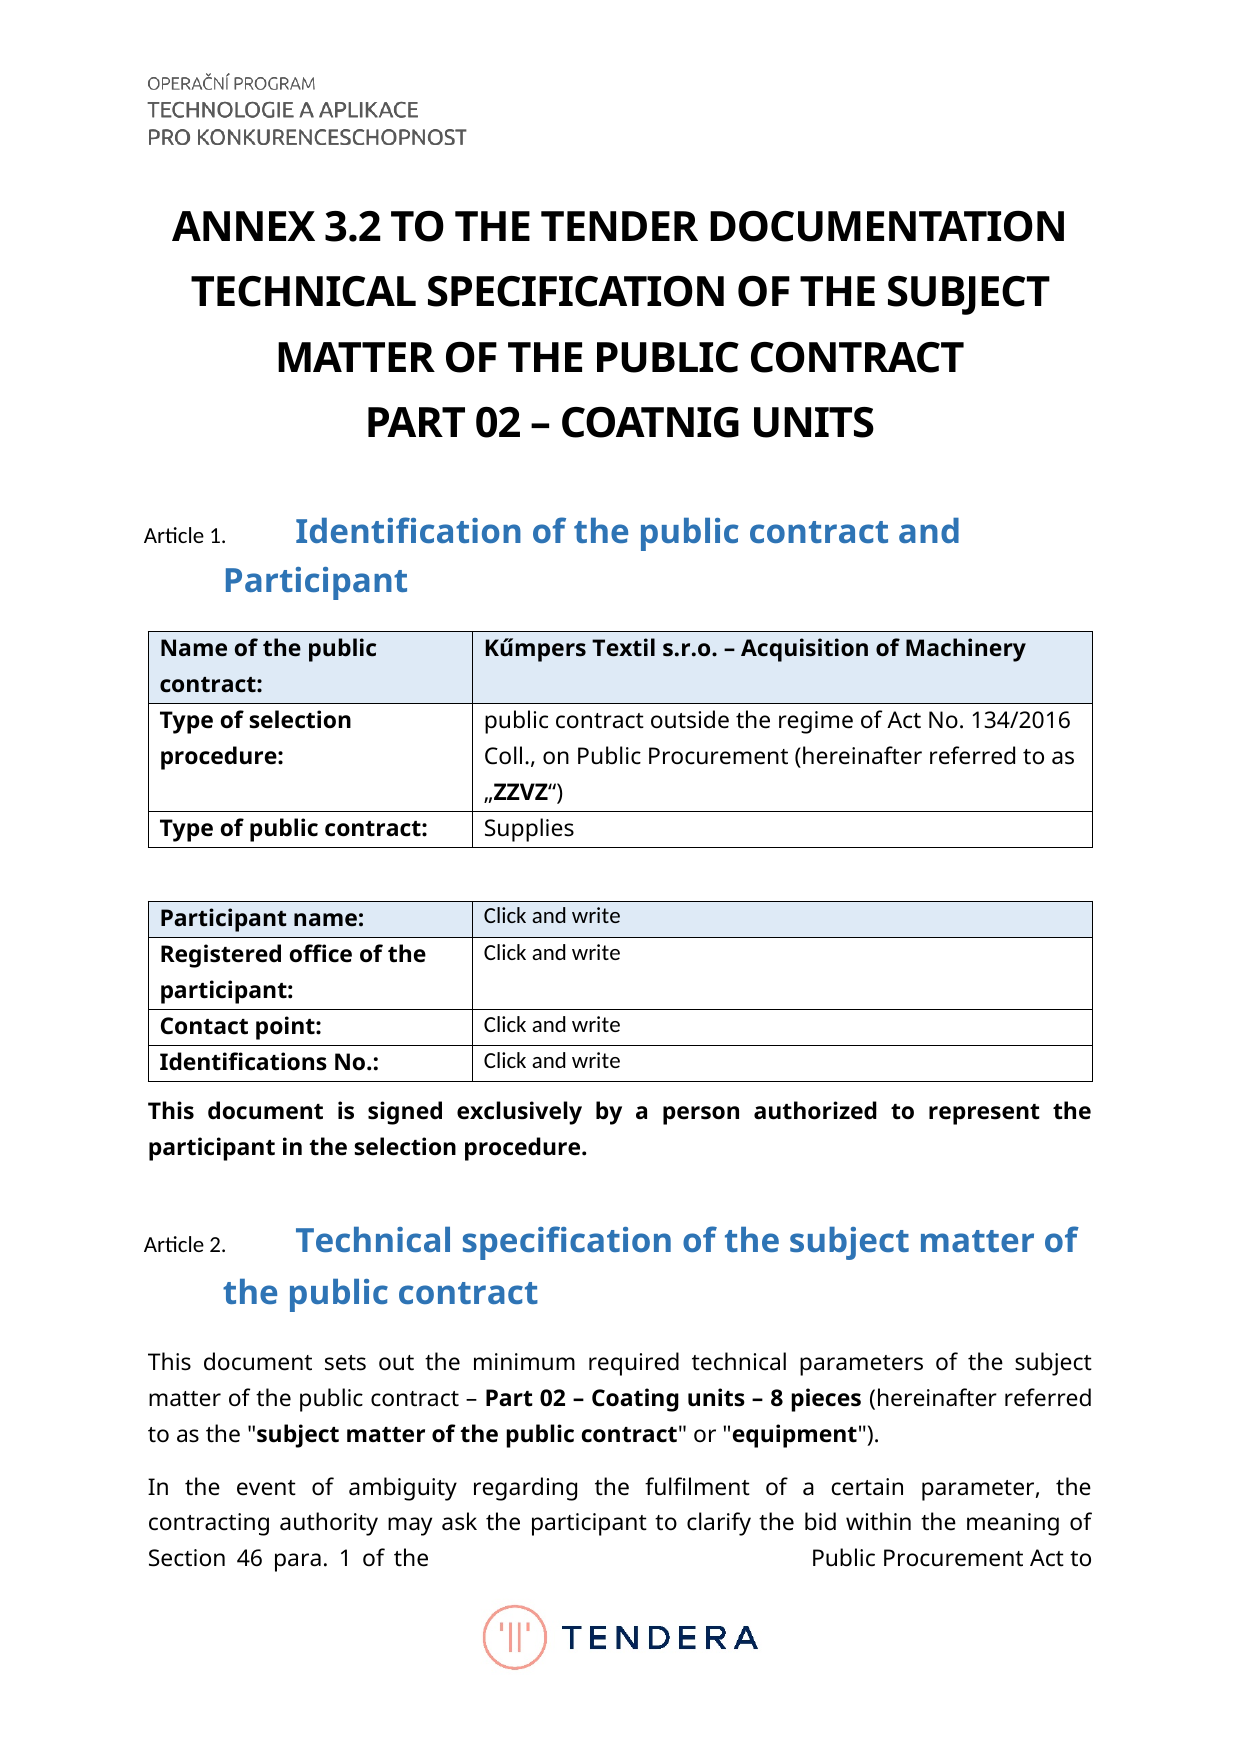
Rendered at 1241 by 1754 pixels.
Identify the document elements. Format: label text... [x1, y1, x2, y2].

picture [448, 1573, 793, 1710]
table_cell Type of selection procedure: [149, 704, 472, 811]
subtitle Identification of the public contract and Participant [185, 508, 1093, 602]
picture [147, 73, 467, 145]
table_header Participant name: [149, 902, 472, 937]
table_cell Registered office of the participant: [149, 938, 472, 1009]
title Technical specification of the subject matter of the public contract [148, 262, 1093, 384]
subtitle Technical specification of the subject matter of the public contract [185, 1217, 1093, 1314]
table_cell Contact point: [149, 1010, 472, 1045]
table_cell Identifications No.: [149, 1046, 472, 1081]
table_header Name of the public contract: [149, 632, 472, 703]
text This document sets out the minimum required technical parameters of the subject matter of the public contract – Part 02 – Coating units – 8 pieces (hereinafter referred to as the "subject matter of the public contract" or "equipment"). [148, 1346, 1093, 1449]
table_cell public contract outside the regime of Act No. 134/2016 Coll., on Public Procurement (hereinafter referred to as „ZZVZ“) [473, 704, 1092, 811]
table_cell Supplies [473, 812, 1092, 847]
title Annex 3.2 to the Tender Documentation [148, 197, 1093, 254]
title Part 02 – Coatnig units [148, 393, 1093, 449]
text This document is signed exclusively by a person authorized to represent the participant in the selection procedure. [148, 1095, 1093, 1162]
table_cell Type of public contract: [149, 812, 472, 847]
table_header Kűmpers Textil s.r.o. – Acquisition of Machinery [473, 632, 1092, 703]
